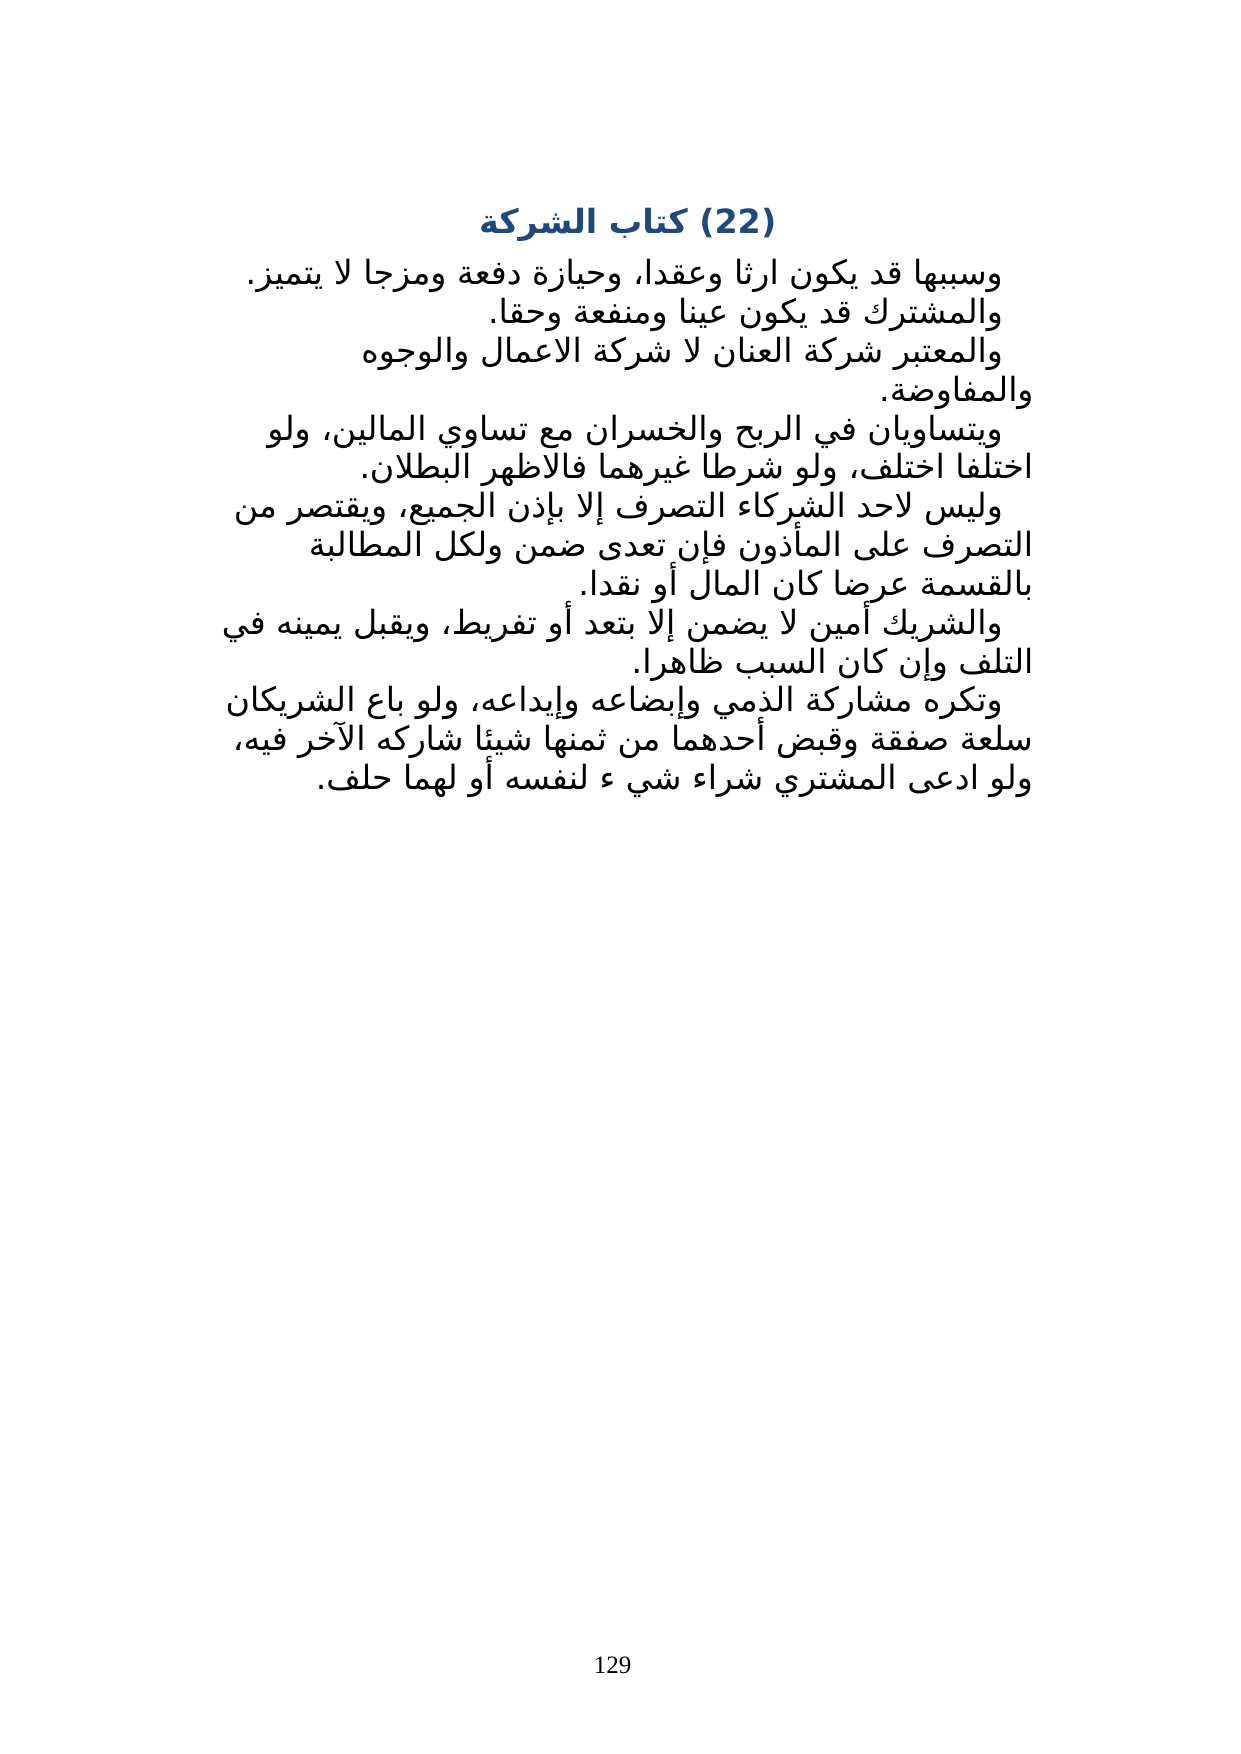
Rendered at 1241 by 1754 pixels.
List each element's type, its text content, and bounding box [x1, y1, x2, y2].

text والشريك أمين لا يضمن إلا بتعد أو تفريط، ويقبل يمينه في التلف وإن كان السبب ظاهرا. [222, 603, 1033, 681]
text والمعتبر شركة العنان لا شركة الاعمال والوجوه والمفاوضة. [222, 331, 1033, 409]
text وتكره مشاركة الذمي وإبضاعه وإيداعه، ولو باع الشريكان سلعة صفقة وقبض أحدهما من ثمنها شيئا شاركه الآخر فيه، ولو ادعى المشتري شراء شي ء لنفسه أو لهما حلف. [222, 681, 1033, 797]
text والمشترك قد يكون عينا ومنفعة وحقا. [222, 292, 1033, 331]
text وليس لاحد الشركاء التصرف إلا بإذن الجميع، ويقتصر من التصرف على المأذون فإن تعدى ضمن ولكل المطالبة بالقسمة عرضا كان المال أو نقدا. [222, 487, 1033, 603]
text ويتساويان في الربح والخسران مع تساوي المالين، ولو اختلفا اختلف، ولو شرطا غيرهما فالاظهر البطلان. [222, 409, 1033, 487]
text وسببها قد يكون ارثا وعقدا، وحيازة دفعة ومزجا لا يتميز. [222, 253, 1033, 292]
subtitle (22) كتاب الشركة [222, 202, 1033, 241]
